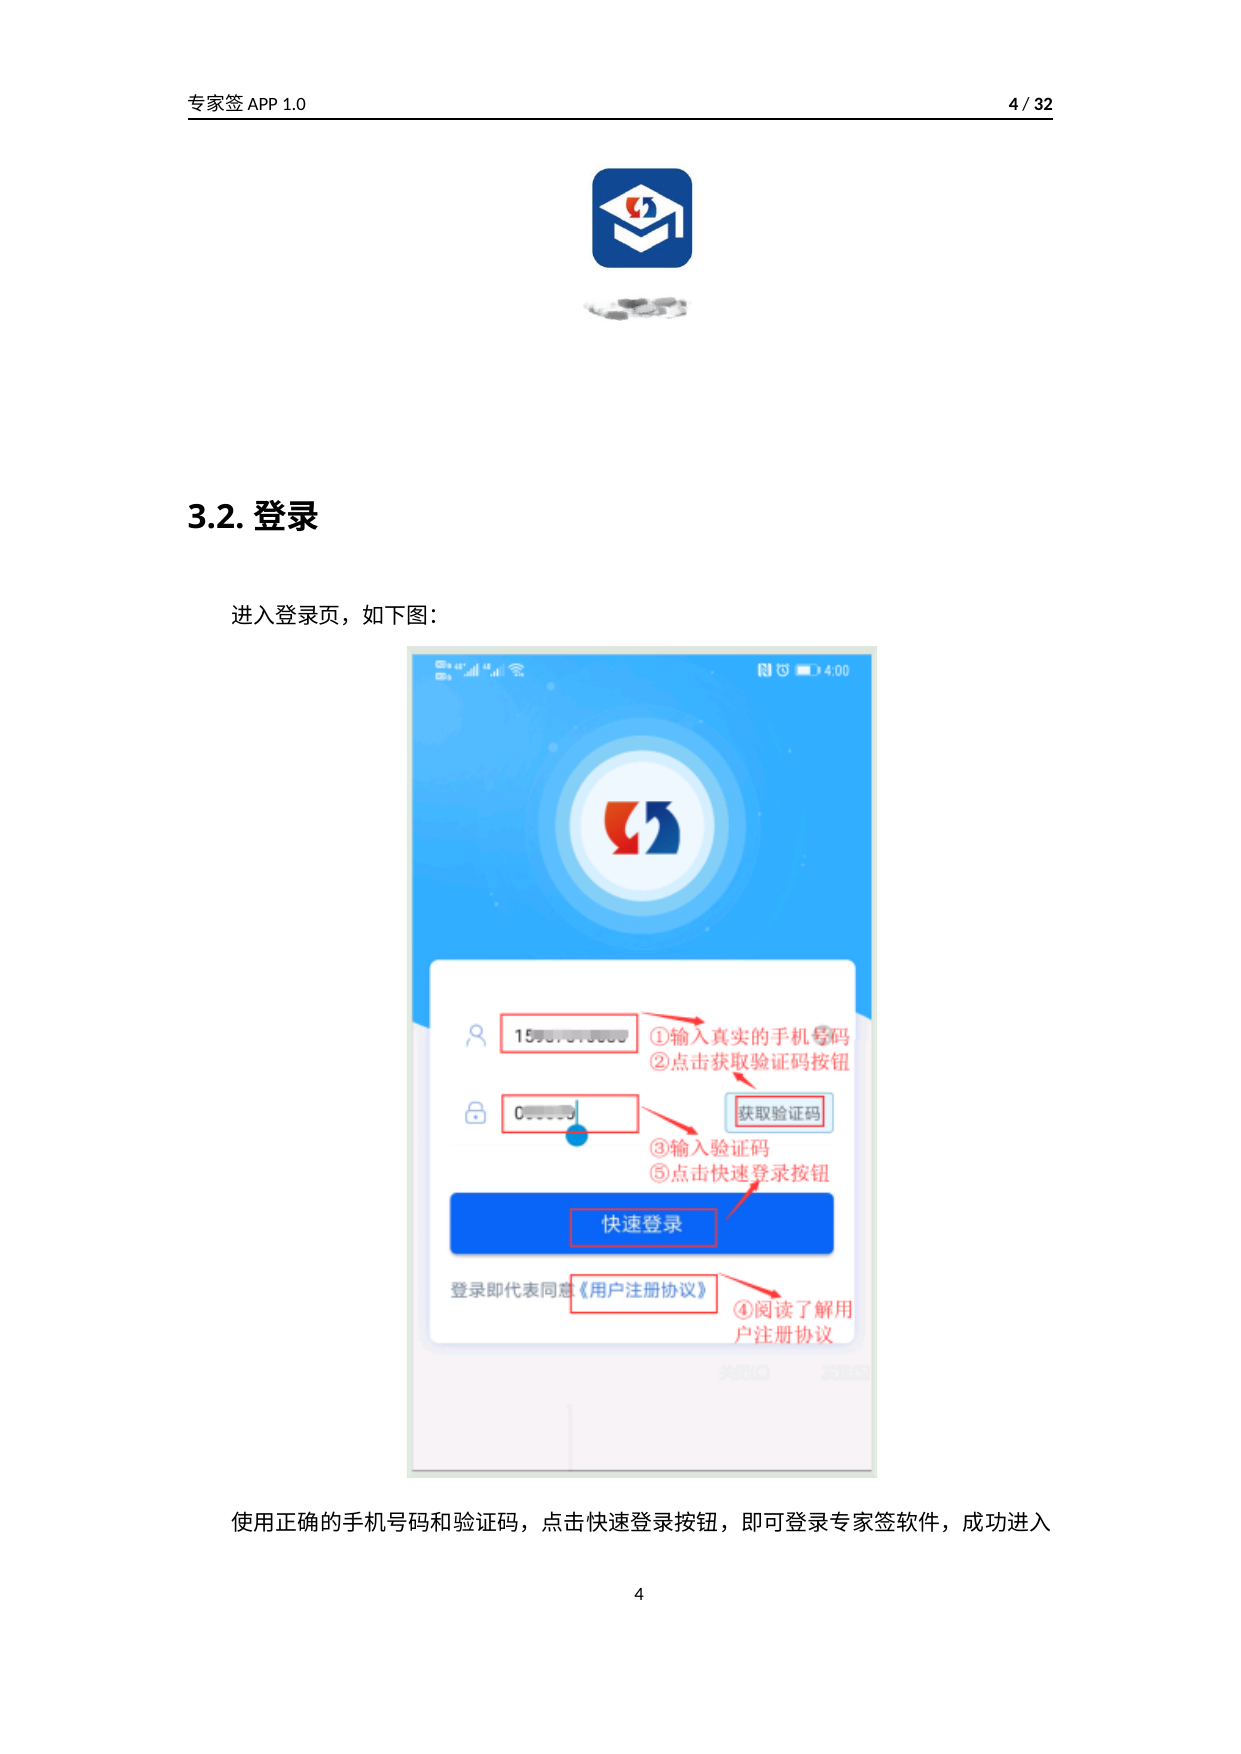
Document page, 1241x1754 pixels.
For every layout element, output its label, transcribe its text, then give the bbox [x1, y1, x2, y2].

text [187, 1504, 1053, 1537]
text 进入登录页，如下图： [187, 598, 1053, 630]
picture [579, 151, 711, 330]
picture [406, 646, 878, 1478]
subtitle 登录 [187, 481, 1053, 546]
